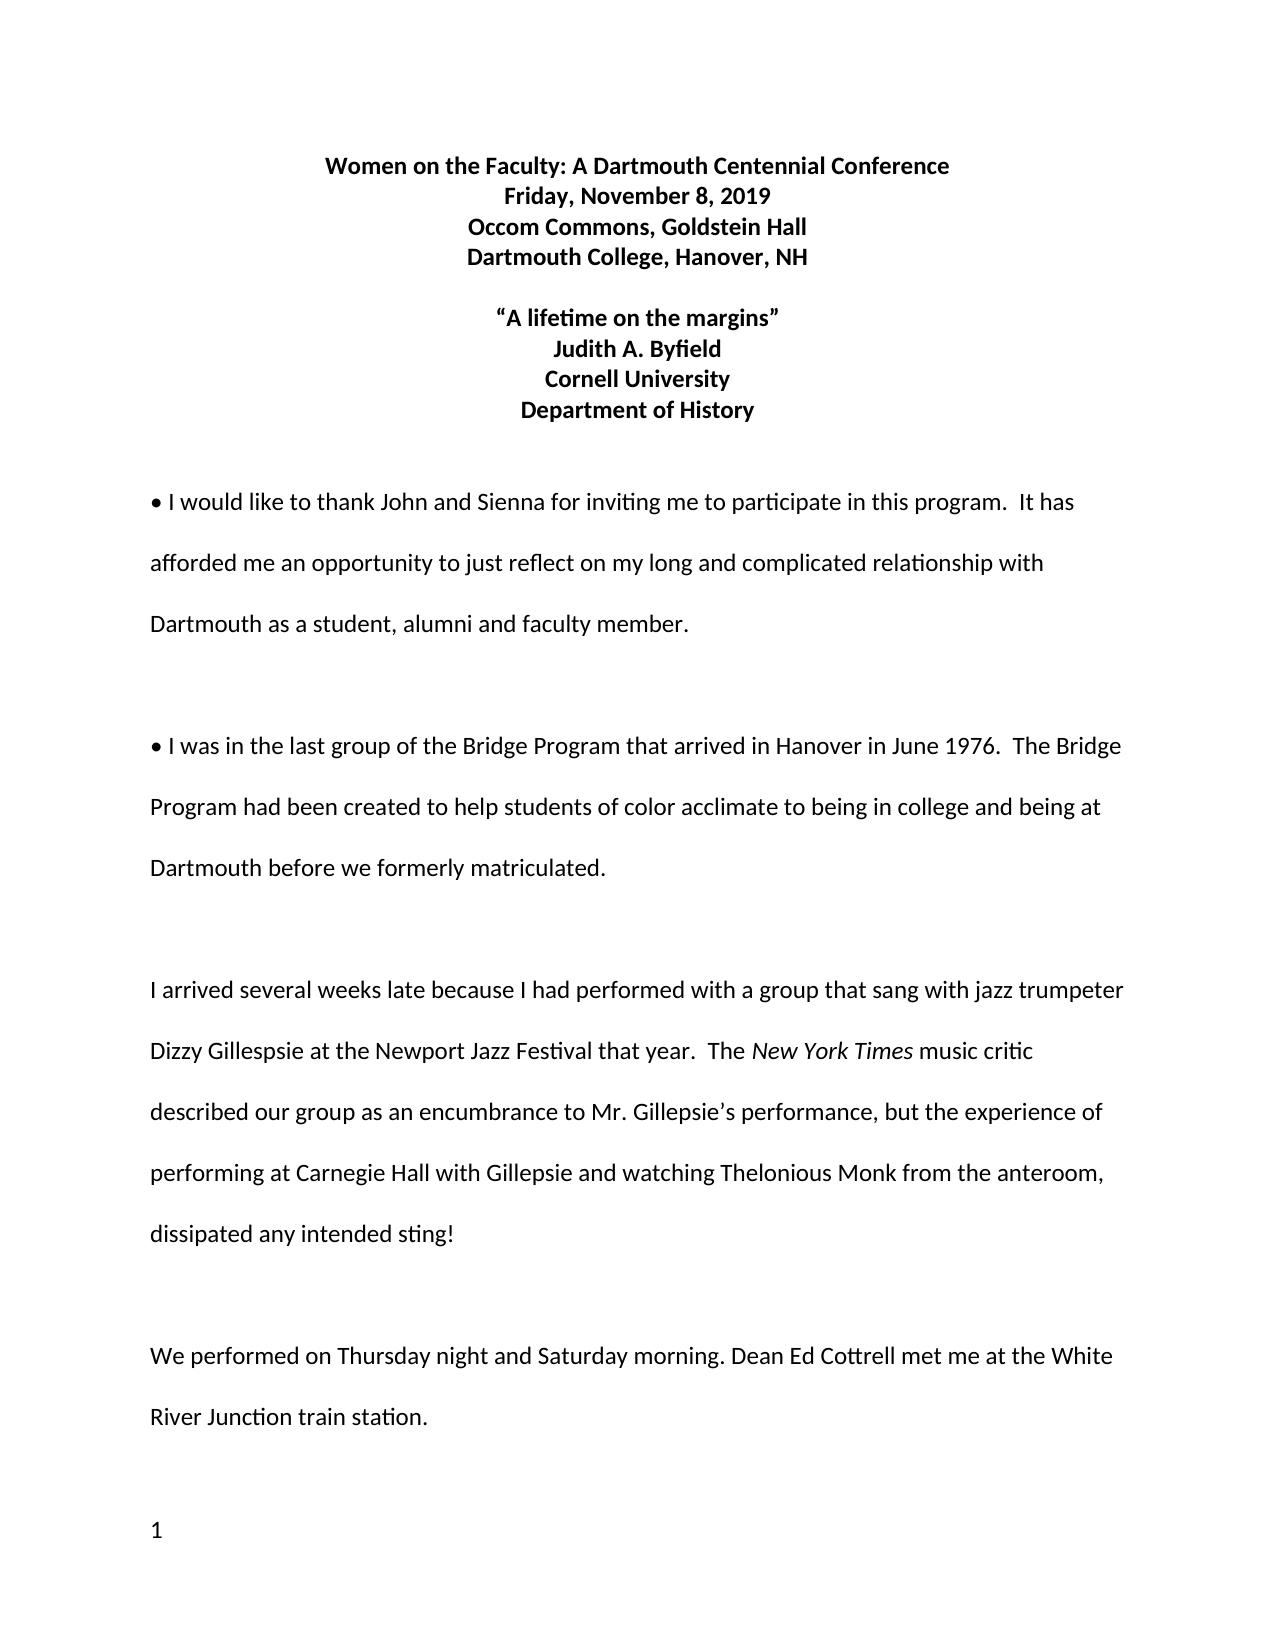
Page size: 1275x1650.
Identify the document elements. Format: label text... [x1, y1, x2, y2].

text I arrived several weeks late because I had performed with a group that sang with jazz trumpeter Dizzy Gillespsie at the Newport Jazz Festival that year. The New York Times music critic described our group as an encumbrance to Mr. Gillepsie’s performance, but the experience of performing at Carnegie Hall with Gillepsie and watching Thelonious Monk from the anteroom, dissipated any intended sting! [150, 974, 1125, 1249]
text Judith A. Byfield [150, 333, 1125, 364]
text Department of History [150, 394, 1125, 425]
text • I was in the last group of the Bridge Program that arrived in Hanover in June 1976. The Bridge Program had been created to help students of color acclimate to being in college and being at Dartmouth before we formerly matriculated. [150, 730, 1125, 882]
text Dartmouth College, Hanover, NH [150, 242, 1125, 272]
text Women on the Faculty: A Dartmouth Centennial Conference [150, 150, 1125, 181]
text We performed on Thursday night and Saturday morning. Dean Ed Cottrell met me at the White River Junction train station. [150, 1340, 1125, 1432]
text “A lifetime on the margins” [150, 303, 1125, 333]
text Occom Commons, Goldstein Hall [150, 211, 1125, 242]
text • I would like to thank John and Sienna for inviting me to participate in this program. It has afforded me an opportunity to just reflect on my long and complicated relationship with Dartmouth as a student, alumni and faculty member. [150, 486, 1125, 638]
text Friday, November 8, 2019 [150, 181, 1125, 211]
text Cornell University [150, 364, 1125, 394]
